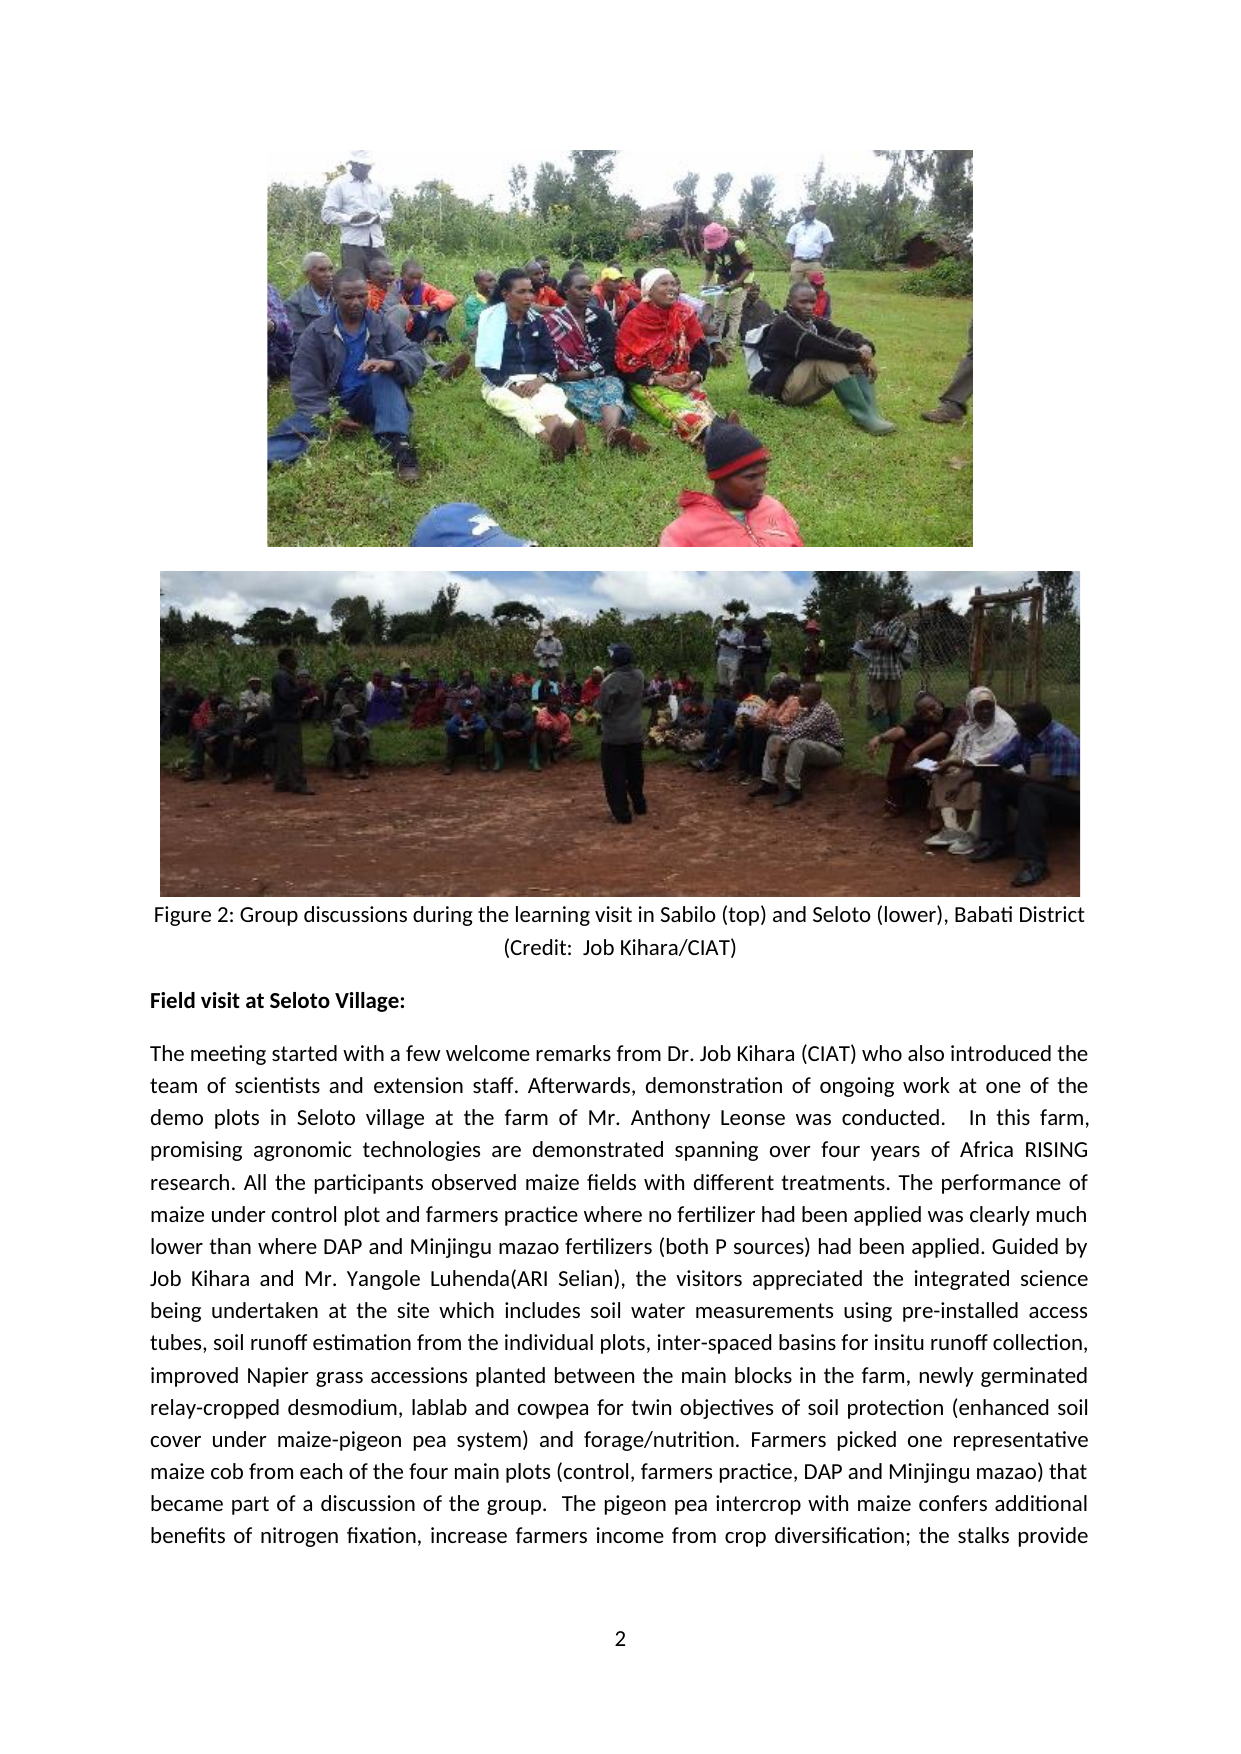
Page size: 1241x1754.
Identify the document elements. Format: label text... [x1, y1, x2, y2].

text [150, 1039, 1090, 1550]
text Figure 2: Group discussions during the learning visit in Sabilo (top) and Seloto (lower), Babati District (Credit: Job Kihara/CIAT) [150, 901, 1090, 961]
text Field visit at Seloto Village: [150, 986, 1090, 1014]
picture [160, 571, 1081, 897]
picture [267, 150, 973, 547]
